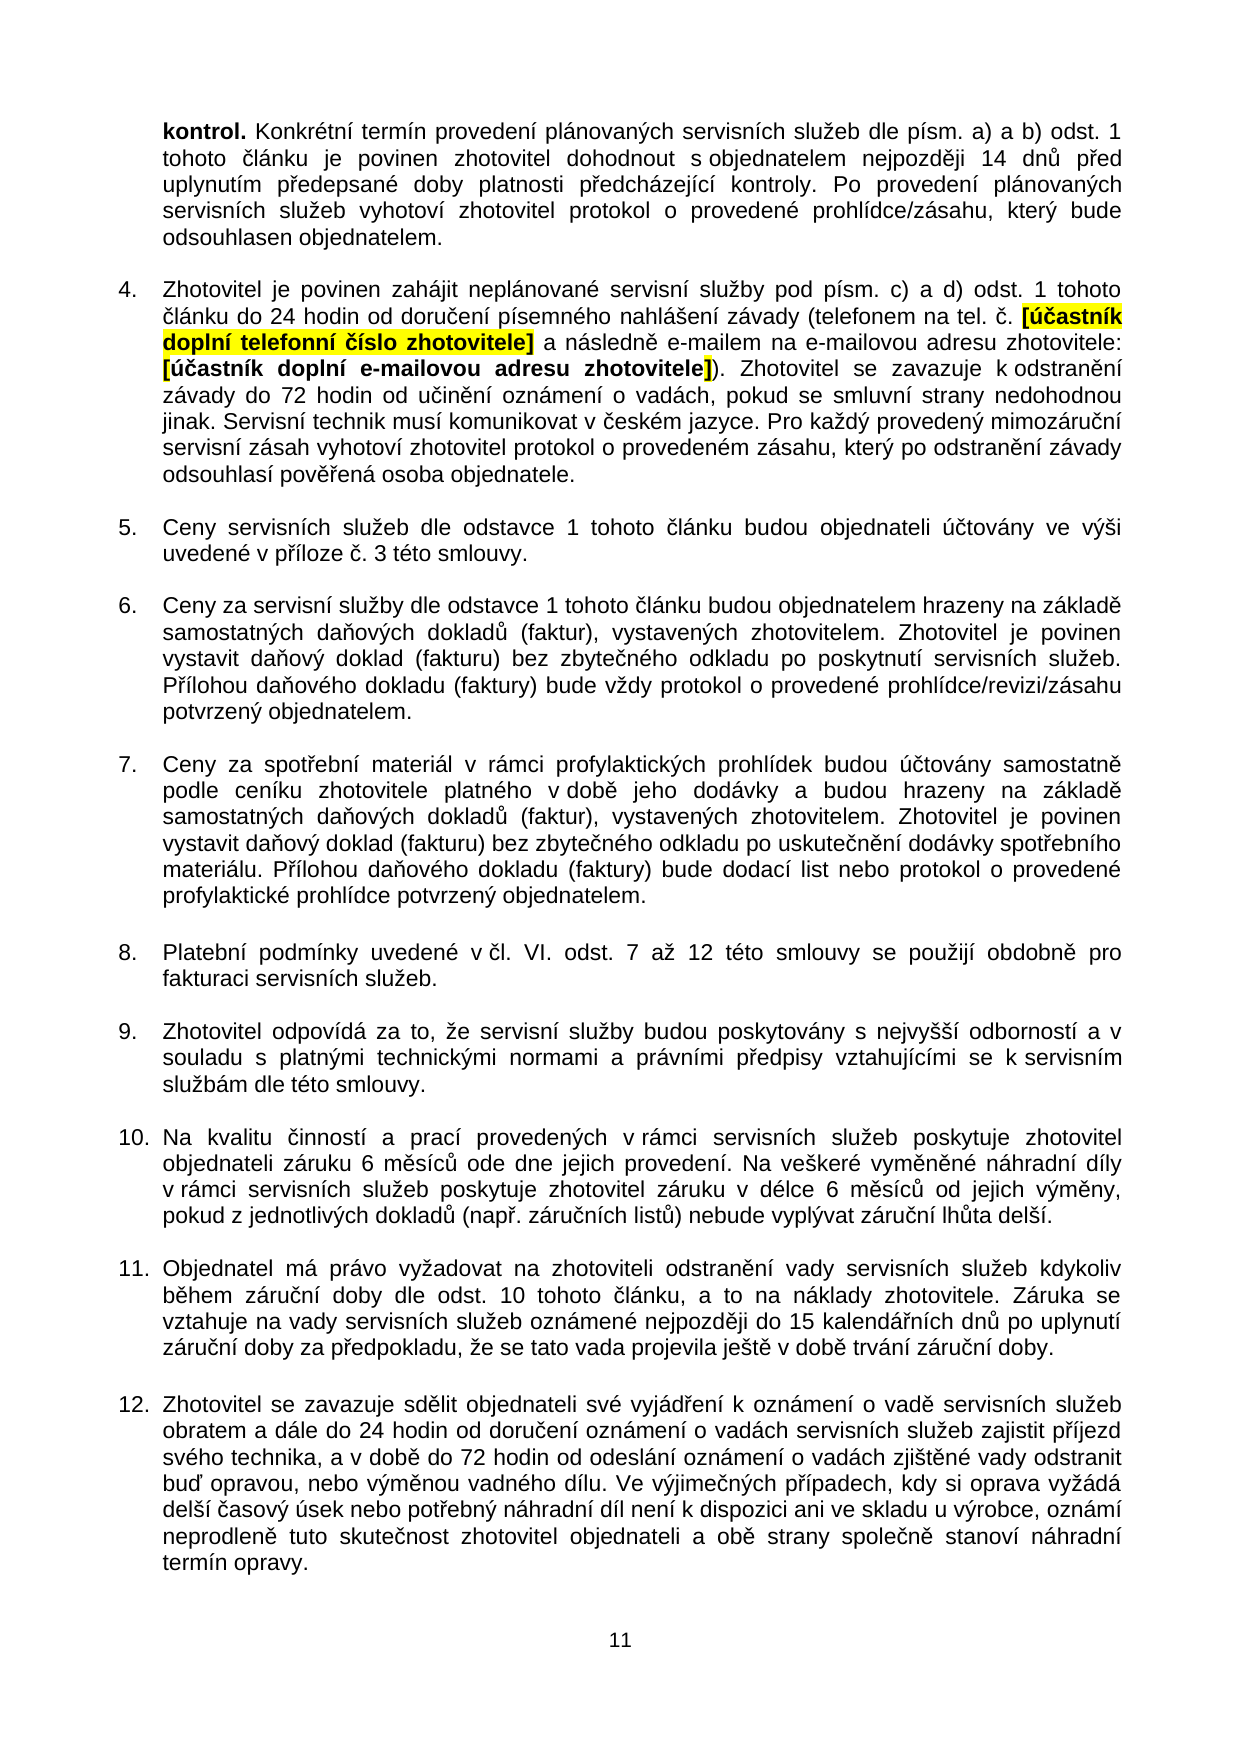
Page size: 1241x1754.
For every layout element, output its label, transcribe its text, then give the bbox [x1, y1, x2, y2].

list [118, 118, 1122, 250]
list Zhotovitel odpovídá za to, že servisní služby budou poskytovány s nejvyšší odborností a v souladu s platnými technickými normami a právními předpisy vztahujícími se k servisním službám dle této smlouvy. [118, 1018, 1122, 1097]
list Zhotovitel je povinen zahájit neplánované servisní služby pod písm. c) a d) odst. 1 tohoto článku do 24 hodin od doručení písemného nahlášení závady (telefonem na tel. č. [účastník doplní telefonní číslo zhotovitele] a následně e-mailem na e-mailovou adresu zhotovitele: [účastník doplní e-mailovou adresu zhotovitele]). Zhotovitel se zavazuje k odstranění závady do 72 hodin od učinění oznámení o vadách, pokud se smluvní strany nedohodnou jinak. Servisní technik musí komunikovat v českém jazyce. Pro každý provedený mimozáruční servisní zásah vyhotoví zhotovitel protokol o provedeném zásahu, který po odstranění závady odsouhlasí pověřená osoba objednatele. [118, 276, 1122, 487]
list Ceny servisních služeb dle odstavce 1 tohoto článku budou objednateli účtovány ve výši uvedené v příloze č. 3 této smlouvy. [118, 513, 1122, 566]
list Platební podmínky uvedené v čl. VI. odst. 7 až 12 této smlouvy se použijí obdobně pro fakturaci servisních služeb. [118, 939, 1122, 992]
list Ceny za spotřební materiál v rámci profylaktických prohlídek budou účtovány samostatně podle ceníku zhotovitele platného v době jeho dodávky a budou hrazeny na základě samostatných daňových dokladů (faktur), vystavených zhotovitelem. Zhotovitel je povinen vystavit daňový doklad (fakturu) bez zbytečného odkladu po uskutečnění dodávky spotřebního materiálu. Přílohou daňového dokladu (faktury) bude dodací list nebo protokol o provedené profylaktické prohlídce potvrzený objednatelem. [118, 751, 1122, 909]
list Na kvalitu činností a prací provedených v rámci servisních služeb poskytuje zhotovitel objednateli záruku 6 měsíců ode dne jejich provedení. Na veškeré vyměněné náhradní díly v rámci servisních služeb poskytuje zhotovitel záruku v délce 6 měsíců od jejich výměny, pokud z jednotlivých dokladů (např. záručních listů) nebude vyplývat záruční lhůta delší. [118, 1123, 1122, 1229]
list Objednatel má právo vyžadovat na zhotoviteli odstranění vady servisních služeb kdykoliv během záruční doby dle odst. 10 tohoto článku, a to na náklady zhotovitele. Záruka se vztahuje na vady servisních služeb oznámené nejpozději do 15 kalendářních dnů po uplynutí záruční doby za předpokladu, že se tato vada projevila ještě v době trvání záruční doby. [118, 1255, 1122, 1361]
list Zhotovitel se zavazuje sdělit objednateli své vyjádření k oznámení o vadě servisních služeb obratem a dále do 24 hodin od doručení oznámení o vadách servisních služeb zajistit příjezd svého technika, a v době do 72 hodin od odeslání oznámení o vadách zjištěné vady odstranit buď opravou, nebo výměnou vadného dílu. Ve výjimečných případech, kdy si oprava vyžádá delší časový úsek nebo potřebný náhradní díl není k dispozici ani ve skladu u výrobce, oznámí neprodleně tuto skutečnost zhotovitel objednateli a obě strany společně stanoví náhradní termín opravy. [118, 1391, 1122, 1575]
list Ceny za servisní služby dle odstavce 1 tohoto článku budou objednatelem hrazeny na základě samostatných daňových dokladů (faktur), vystavených zhotovitelem. Zhotovitel je povinen vystavit daňový doklad (fakturu) bez zbytečného odkladu po poskytnutí servisních služeb. Přílohou daňového dokladu (faktury) bude vždy protokol o provedené prohlídce/revizi/zásahu potvrzený objednatelem. [118, 592, 1122, 724]
